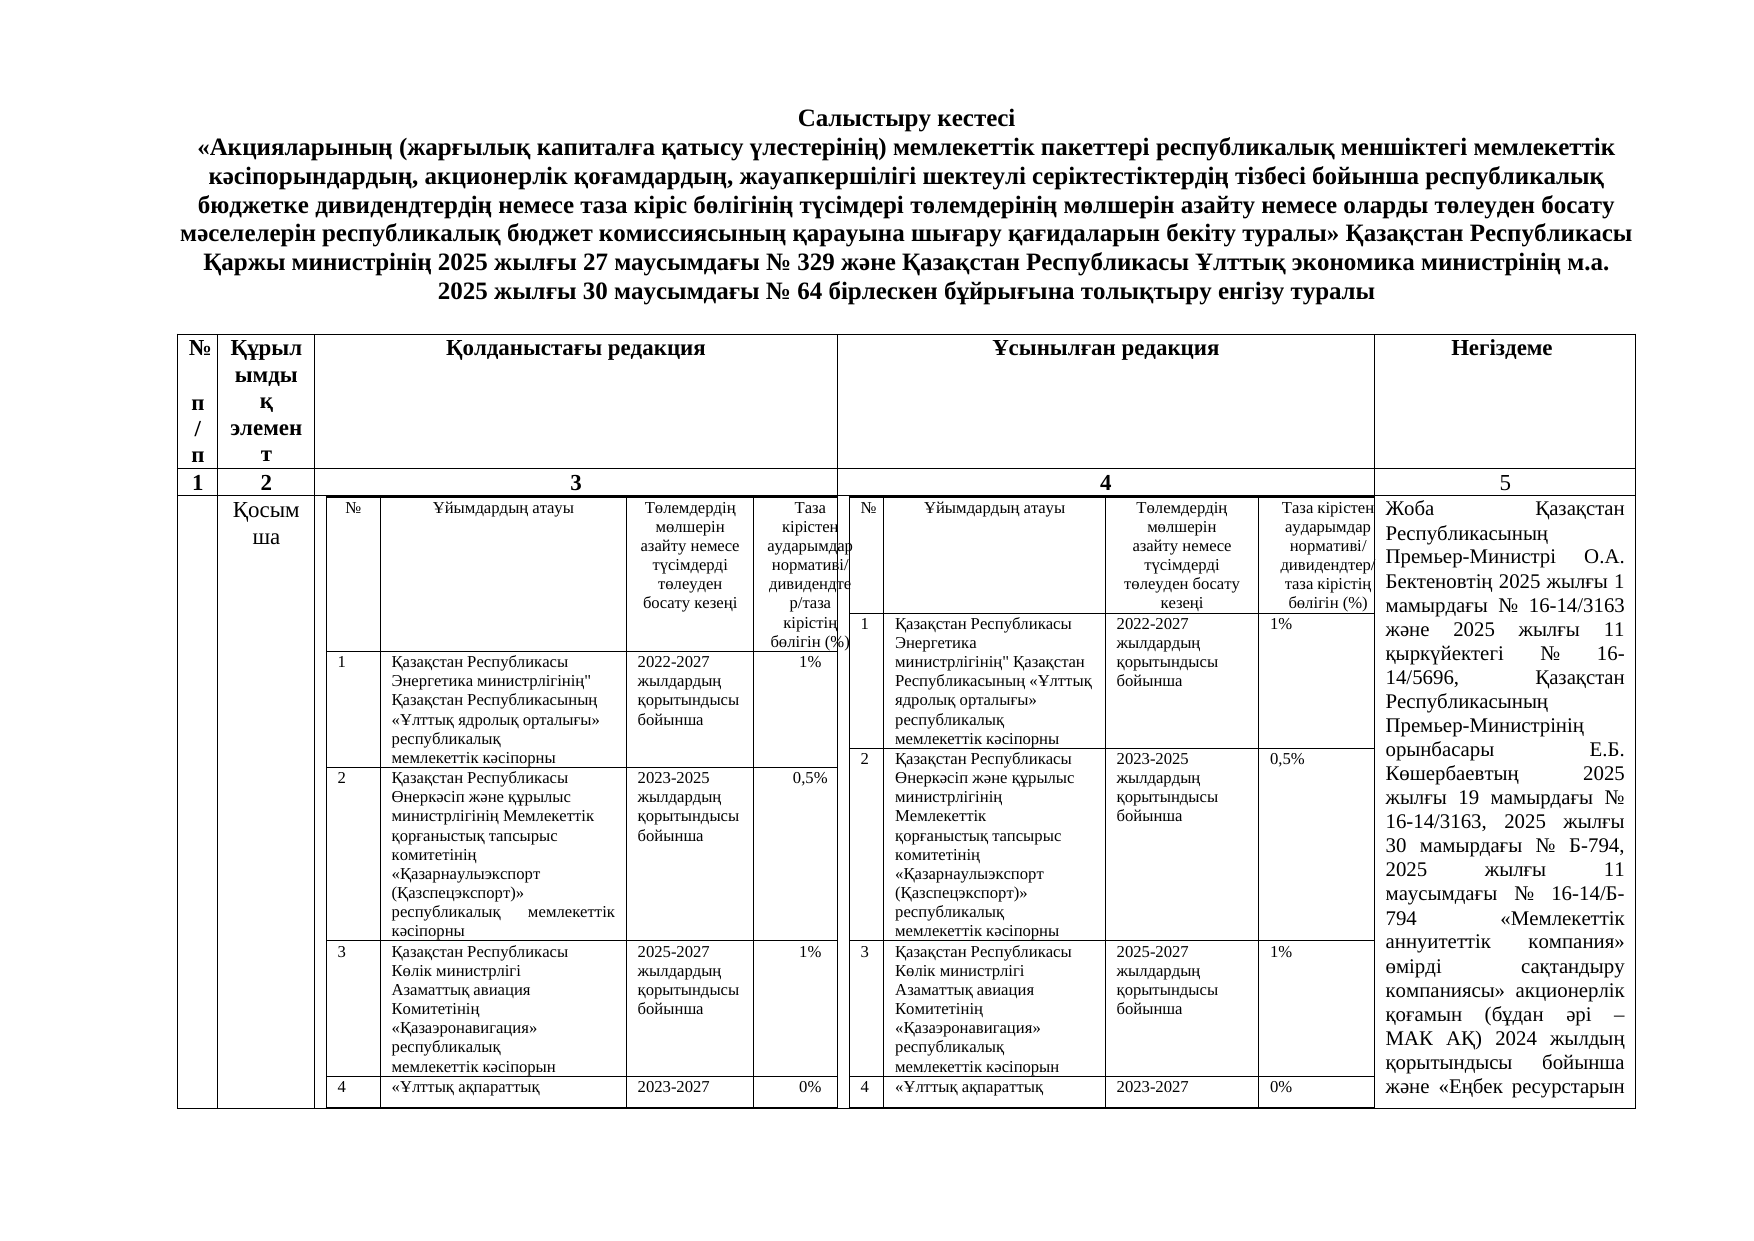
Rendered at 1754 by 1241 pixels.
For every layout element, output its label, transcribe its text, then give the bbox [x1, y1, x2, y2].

table_cell 5 [1375, 469, 1635, 495]
text Салыстыру кестесі [177, 103, 1636, 132]
table_cell [754, 941, 837, 1076]
table_cell [1259, 941, 1374, 1076]
table_cell [1106, 1077, 1258, 1107]
table_header Негіздеме [1375, 335, 1635, 468]
table_cell [1106, 941, 1258, 1076]
table_cell [381, 498, 626, 651]
table_cell [754, 498, 837, 651]
table_cell [1259, 749, 1374, 940]
table_cell [850, 941, 883, 1076]
table_cell [1259, 498, 1374, 613]
table_cell [327, 941, 380, 1076]
text «Акцияларының (жарғылық капиталға қатысу үлестерінің) мемлекеттік пакеттері республикалық меншіктегі мемлекеттік кәсіпорындардың, акционерлік қоғамдардың, жауапкершілігі шектеулі серіктестіктердің тізбесі бойынша республикалық бюджетке дивидендтердің немесе таза кіріс бөлігінің түсімдері төлемдерінің мөлшерін азайту немесе оларды төлеуден босату мәселелерін республикалық бюджет комиссиясының қарауына шығару қағидаларын бекіту туралы» Қазақстан Республикасы Қаржы министрінің 2025 жылғы 27 маусымдағы № 329 және Қазақстан Республикасы Ұлттық экономика министрінің м.а. 2025 жылғы 30 маусымдағы № 64 бірлескен бұйрығына толықтыру енгізу туралы [177, 132, 1636, 305]
table_cell [381, 652, 626, 767]
table_cell [381, 1077, 626, 1107]
table_cell [327, 1077, 380, 1107]
table_cell [178, 496, 217, 1108]
table_cell [884, 1077, 1105, 1107]
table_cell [1375, 496, 1635, 1108]
table_cell [327, 498, 380, 651]
table_cell [1259, 1077, 1374, 1107]
table_cell [850, 498, 883, 613]
table_cell [1259, 614, 1374, 748]
table_cell [754, 1077, 837, 1107]
table_cell [1106, 749, 1258, 940]
table_cell [884, 941, 1105, 1076]
table_cell [850, 749, 883, 940]
table_cell [754, 652, 837, 767]
table_cell Қосымша [218, 496, 314, 1108]
table_header Ұсынылған редакция [838, 335, 1374, 468]
table_cell [838, 496, 849, 1108]
table_cell [381, 768, 626, 940]
table_cell 4 [838, 469, 1374, 495]
table_cell 3 [315, 469, 837, 495]
table_cell [627, 652, 753, 767]
table_cell [850, 1077, 883, 1107]
table_cell [884, 749, 1105, 940]
table_cell [1106, 498, 1258, 613]
table_cell [627, 1077, 753, 1107]
table_header Құрылымдық элемент [218, 335, 314, 468]
table_cell [327, 652, 380, 767]
table_header Қолданыстағы редакция [315, 335, 837, 468]
table_cell [884, 498, 1105, 613]
table_cell [850, 614, 883, 748]
table_cell [381, 941, 626, 1076]
table_cell [1106, 614, 1258, 748]
table_header № п/п [178, 335, 217, 468]
table_cell [315, 496, 326, 1108]
table_cell [754, 768, 837, 940]
table_cell 2 [218, 469, 314, 495]
table_cell [627, 941, 753, 1076]
table_cell [627, 498, 753, 651]
table_cell [327, 768, 380, 940]
table_cell 1 [178, 469, 217, 495]
table_cell [884, 614, 1105, 748]
table_cell [627, 768, 753, 940]
